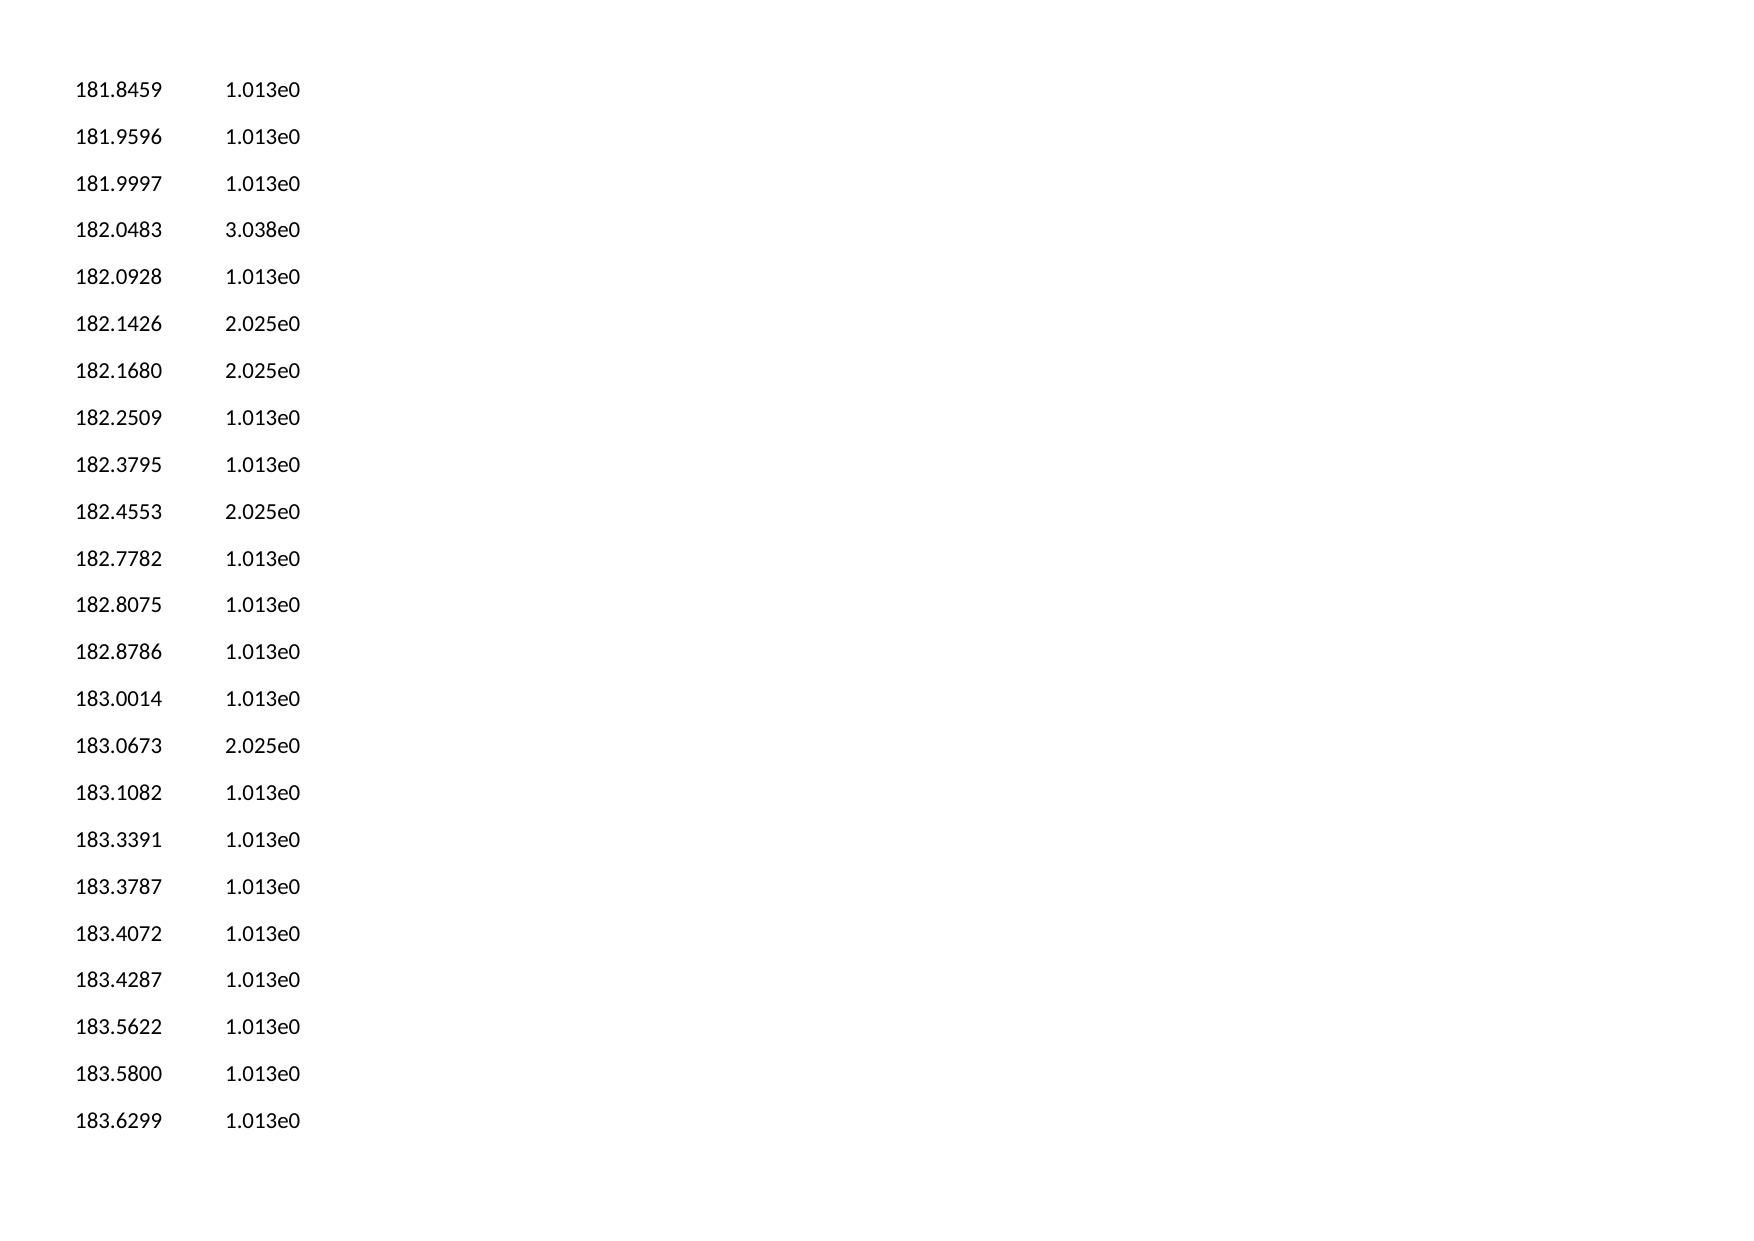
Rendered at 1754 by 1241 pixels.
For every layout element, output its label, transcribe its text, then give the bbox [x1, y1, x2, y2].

text 182.0483 3.038e0 [75, 216, 1679, 244]
text 183.5800 1.013e0 [75, 1059, 1679, 1087]
text 183.1082 1.013e0 [75, 778, 1679, 806]
text 183.0673 2.025e0 [75, 731, 1679, 759]
text 183.5622 1.013e0 [75, 1012, 1679, 1041]
text 181.9596 1.013e0 [75, 122, 1679, 150]
text 183.3787 1.013e0 [75, 872, 1679, 900]
text 182.4553 2.025e0 [75, 497, 1679, 525]
text 182.1680 2.025e0 [75, 356, 1679, 384]
text 182.2509 1.013e0 [75, 403, 1679, 431]
text 183.3391 1.013e0 [75, 825, 1679, 853]
text 183.4072 1.013e0 [75, 919, 1679, 947]
text 183.4287 1.013e0 [75, 966, 1679, 994]
text 181.8459 1.013e0 [75, 75, 1679, 103]
text 182.3795 1.013e0 [75, 450, 1679, 478]
text 181.9997 1.013e0 [75, 169, 1679, 197]
text 182.8075 1.013e0 [75, 591, 1679, 619]
text 182.0928 1.013e0 [75, 262, 1679, 291]
text 182.8786 1.013e0 [75, 637, 1679, 666]
text 182.7782 1.013e0 [75, 544, 1679, 572]
text 182.1426 2.025e0 [75, 309, 1679, 337]
text 183.0014 1.013e0 [75, 684, 1679, 712]
text 183.6299 1.013e0 [75, 1106, 1679, 1134]
